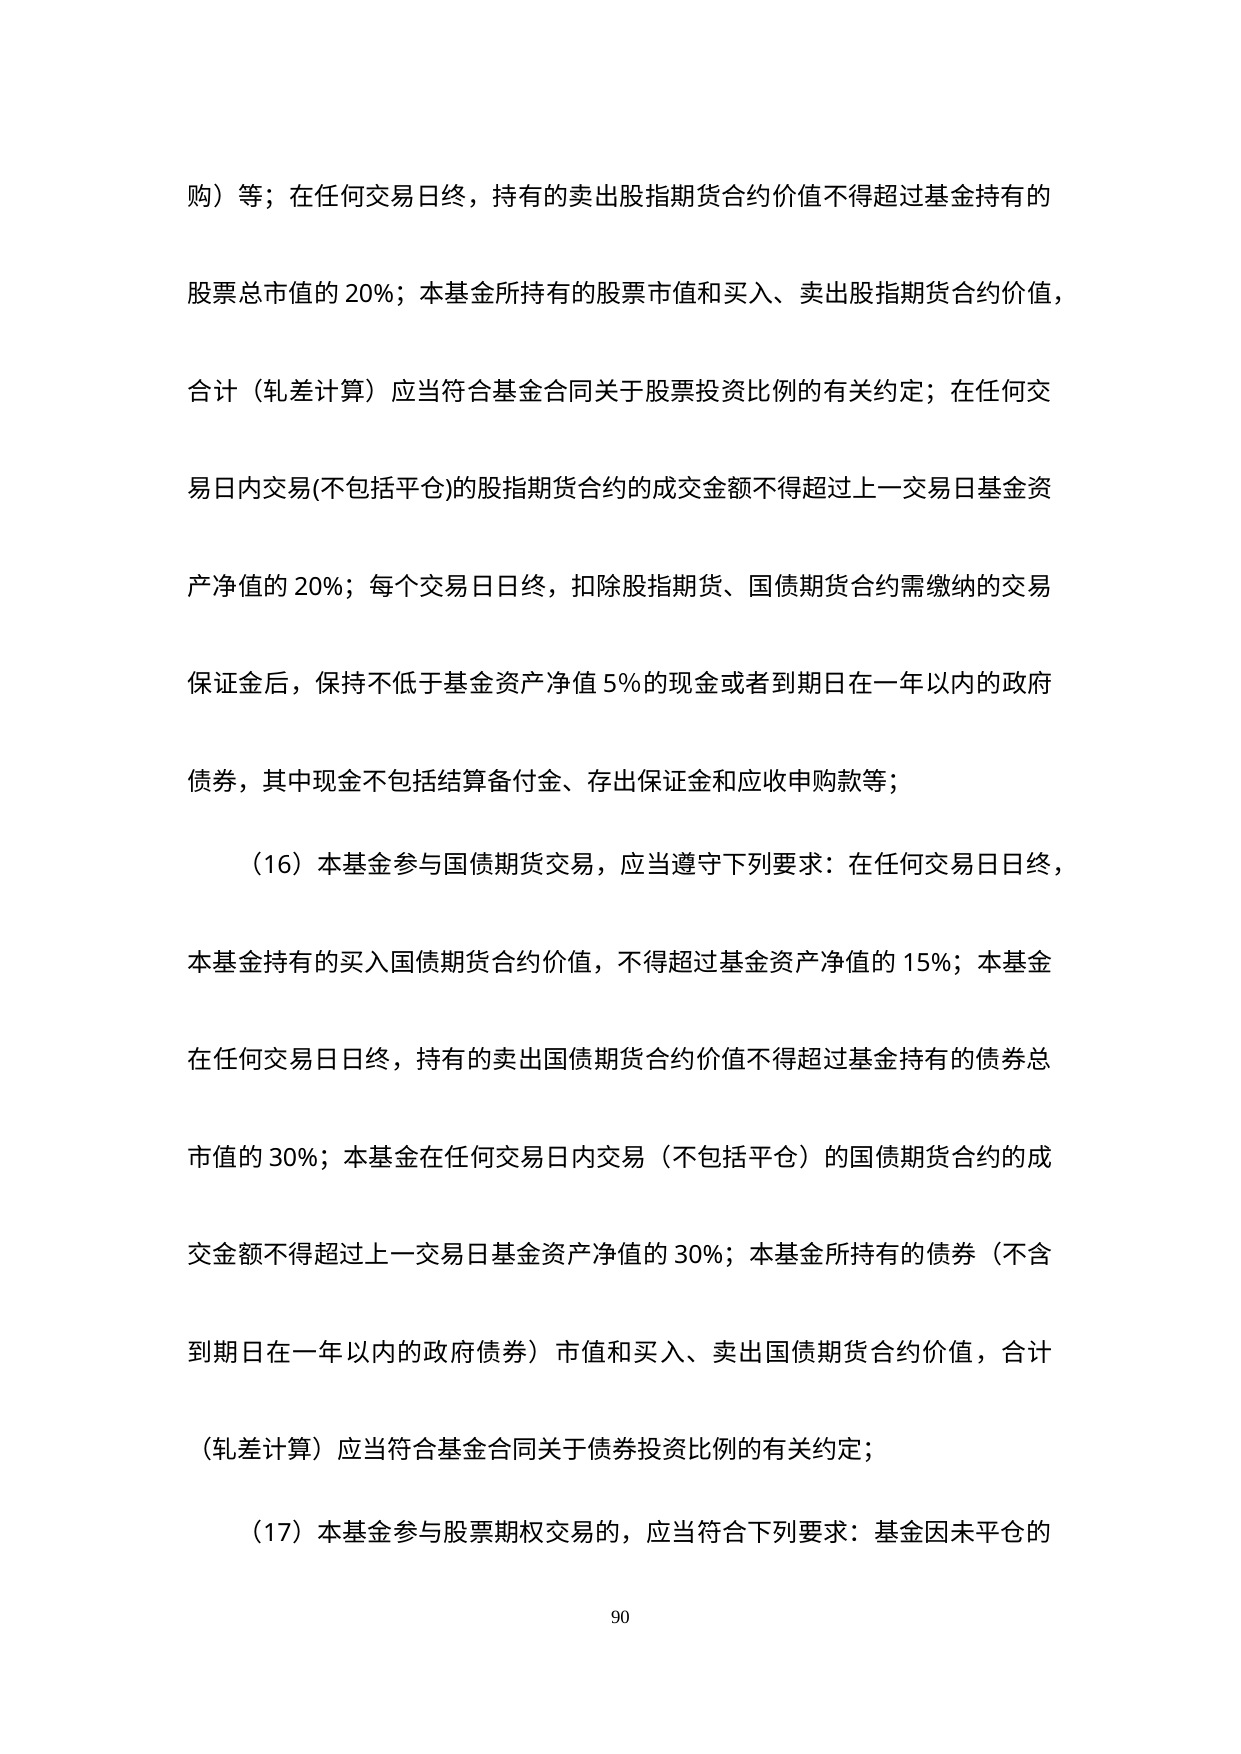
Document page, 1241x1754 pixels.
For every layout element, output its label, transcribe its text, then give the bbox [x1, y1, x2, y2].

text （16）本基金参与国债期货交易，应当遵守下列要求：在任何交易日日终，本基金持有的买入国债期货合约价值，不得超过基金资产净值的15%；本基金在任何交易日日终，持有的卖出国债期货合约价值不得超过基金持有的债券总市值的30%；本基金在任何交易日内交易（不包括平仓）的国债期货合约的成交金额不得超过上一交易日基金资产净值的30%；本基金所持有的债券（不含到期日在一年以内的政府债券）市值和买入、卖出国债期货合约价值，合计（轧差计算）应当符合基金合同关于债券投资比例的有关约定； [187, 830, 1053, 1480]
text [187, 162, 1053, 812]
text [187, 1498, 1053, 1563]
